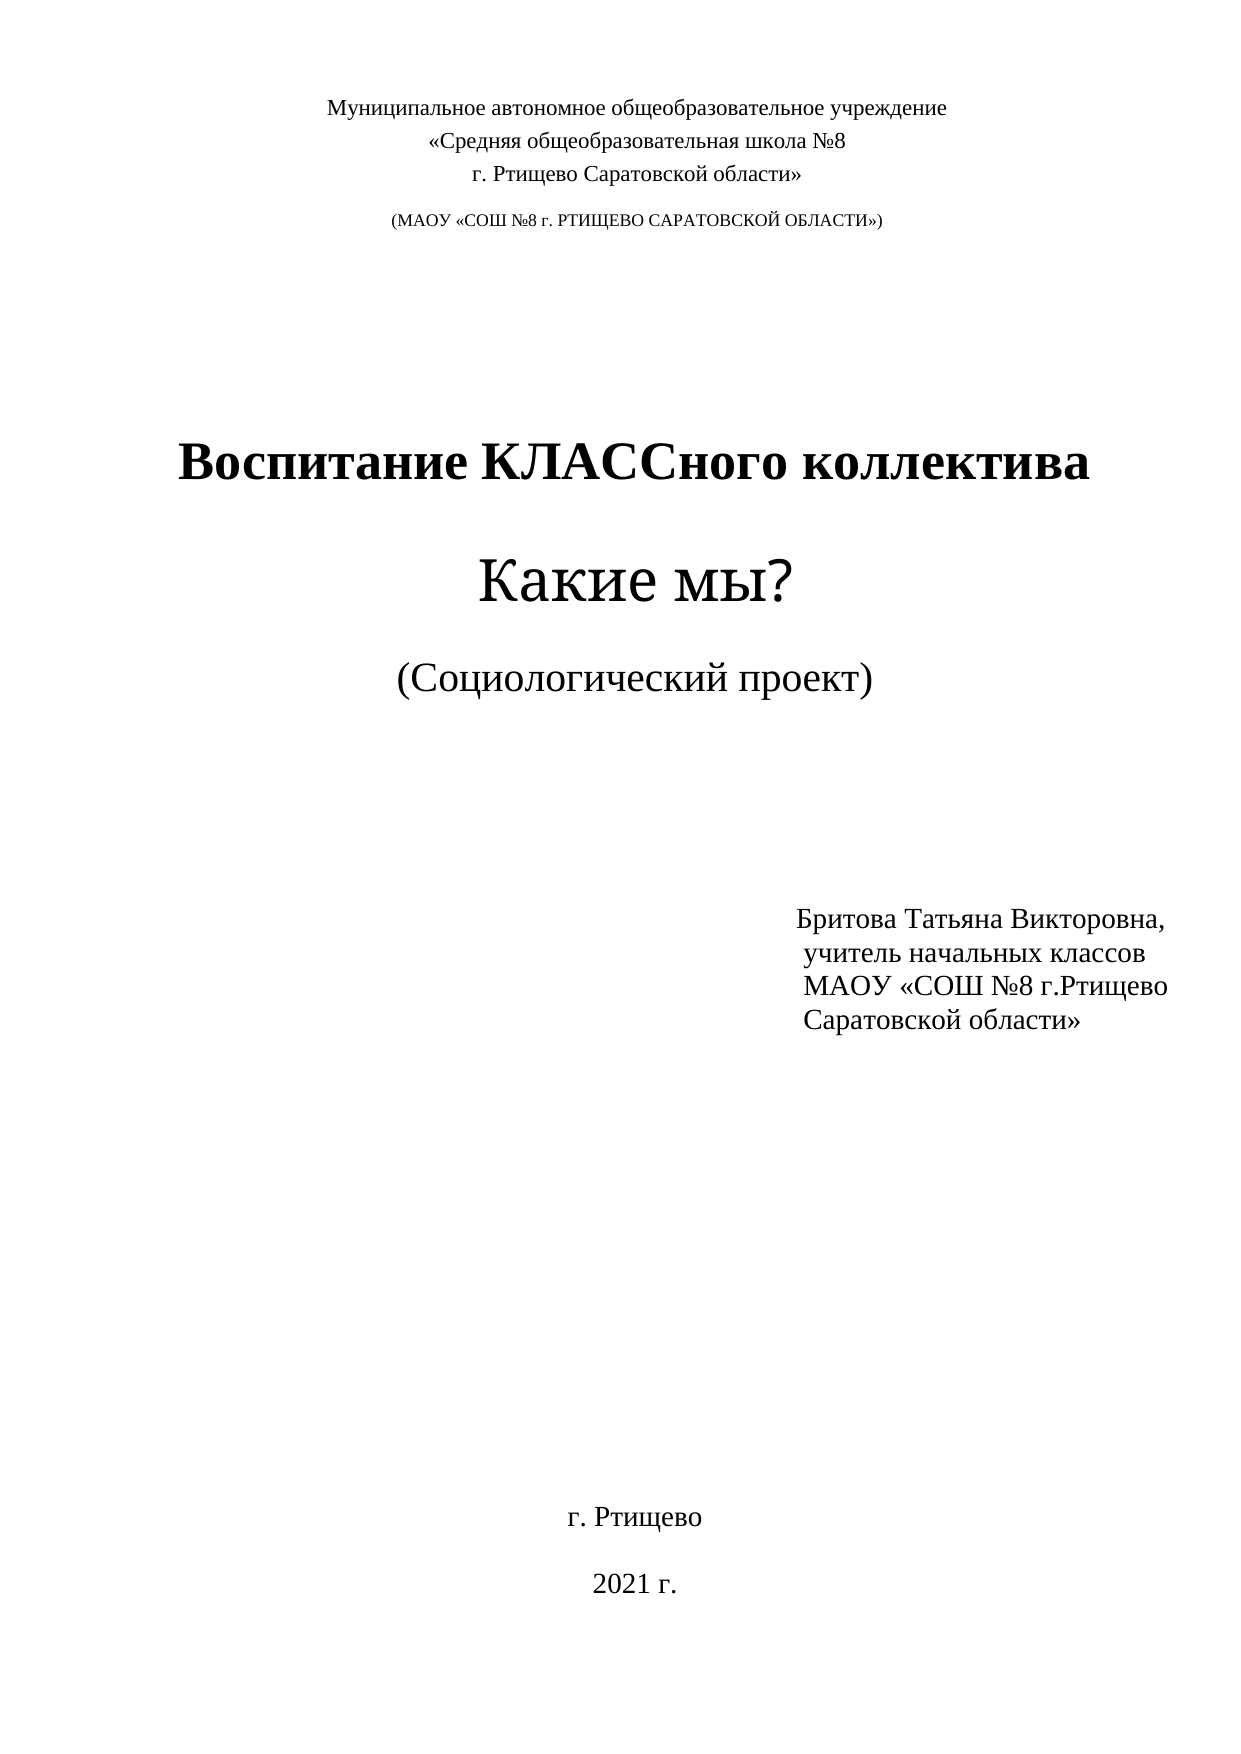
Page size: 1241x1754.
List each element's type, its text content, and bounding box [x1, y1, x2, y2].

text Саратовской области» [74, 1002, 1196, 1035]
text 2021 г. [74, 1567, 1196, 1600]
text (МАОУ «СОШ №8 г. РТИЩЕВО САРАТОВСКОЙ ОБЛАСТИ») [78, 212, 1196, 230]
text Муниципальное автономное общеобразовательное учреждение «Средняя общеобразовательная школа №8 г. Ртищево Саратовской области» [78, 89, 1196, 188]
text Какие мы? [74, 539, 1196, 618]
text Воспитание КЛАССного коллектива [74, 429, 1196, 491]
text (Социологический проект) [74, 652, 1196, 700]
text Бритова Татьяна Викторовна, [74, 901, 1196, 935]
text г. Ртищево [74, 1499, 1196, 1533]
text учитель начальных классов [74, 935, 1196, 968]
text МАОУ «СОШ №8 г.Ртищево [74, 968, 1196, 1002]
